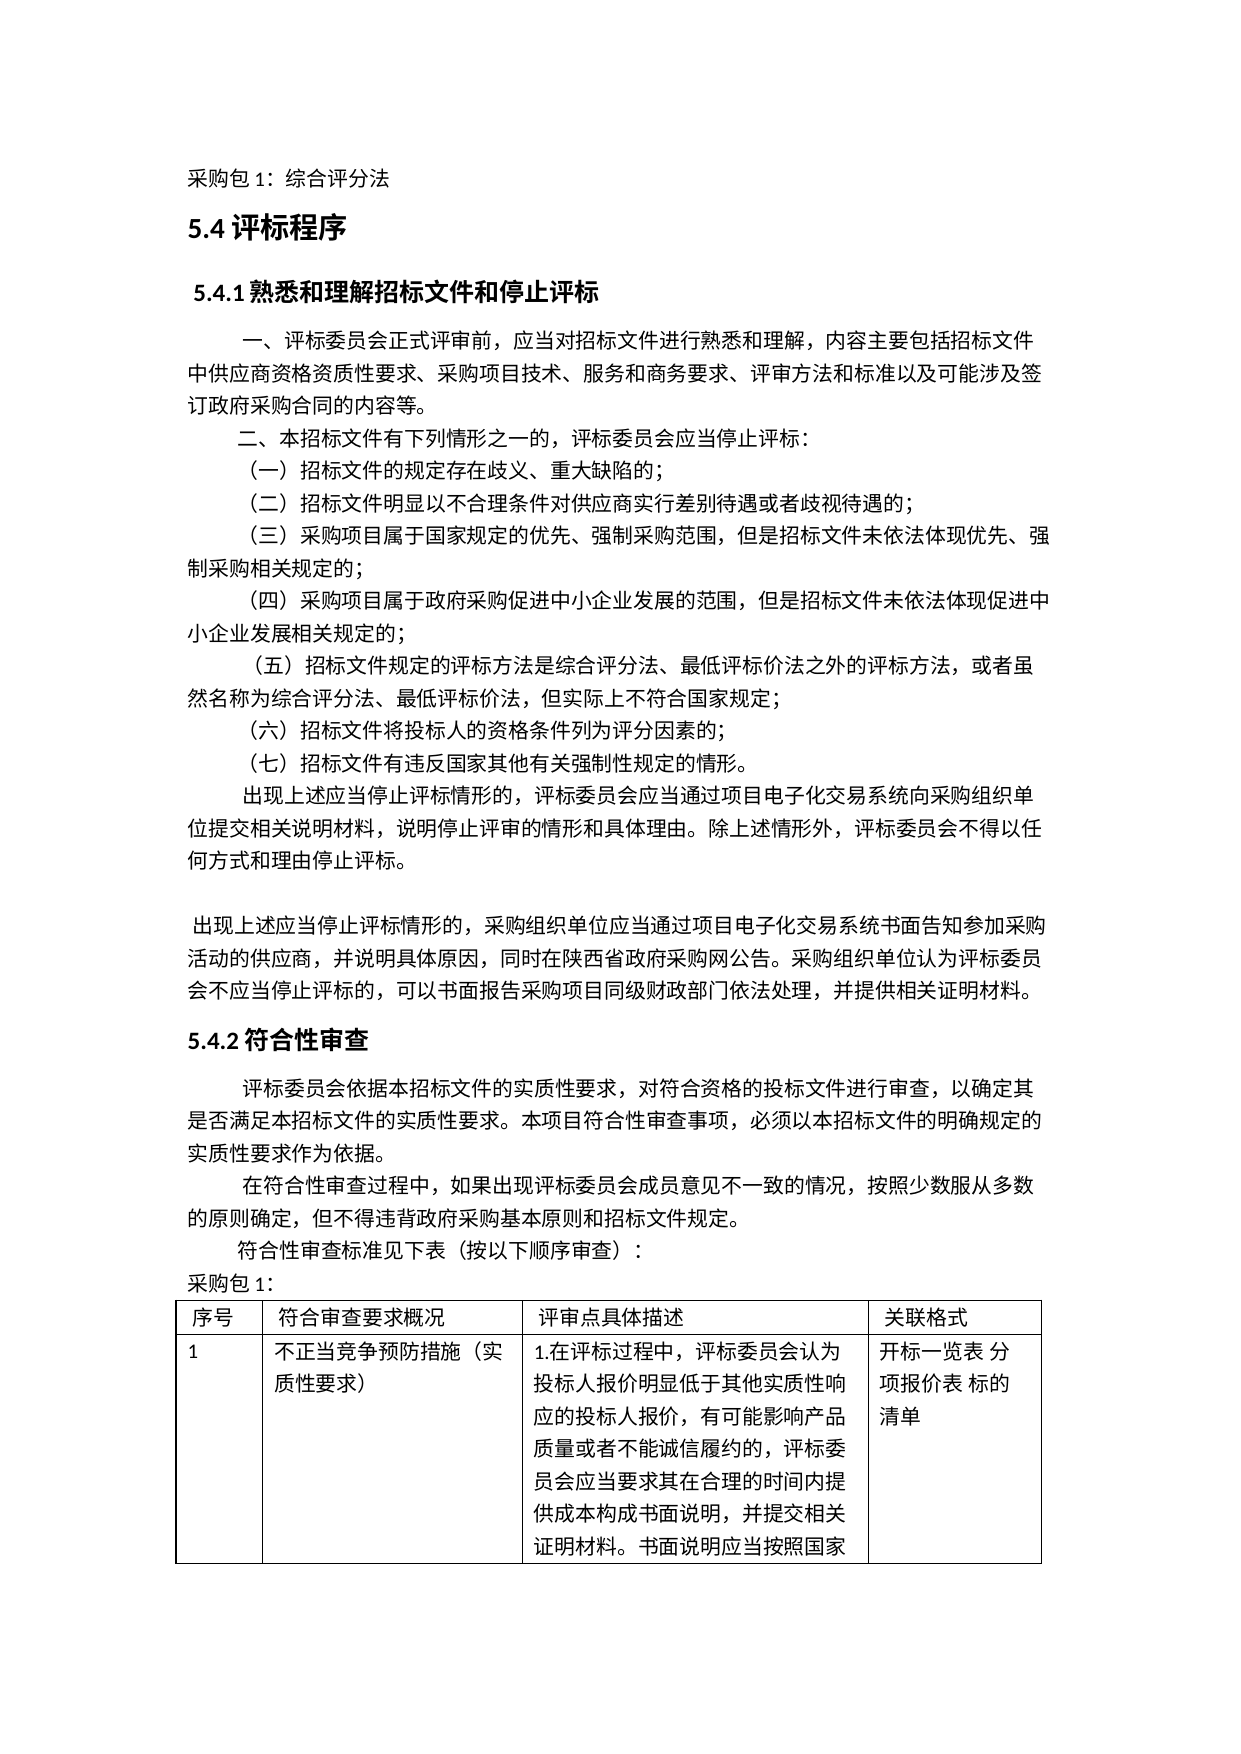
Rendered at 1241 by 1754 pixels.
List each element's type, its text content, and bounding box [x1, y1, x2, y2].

text 符合性审查标准见下表（按以下顺序审查）： [187, 1234, 1053, 1267]
table_header 关联格式 [869, 1301, 1041, 1333]
text 评标委员会依据本招标文件的实质性要求，对符合资格的投标文件进行审查，以确定其是否满足本招标文件的实质性要求。本项目符合性审查事项，必须以本招标文件的明确规定的实质性要求作为依据。 [187, 1072, 1053, 1169]
text （二）招标文件明显以不合理条件对供应商实行差别待遇或者歧视待遇的； [187, 487, 1053, 519]
text 5.4.1熟悉和理解招标文件和停止评标 [187, 259, 1053, 324]
table_header 序号 [177, 1301, 262, 1333]
text （六）招标文件将投标人的资格条件列为评分因素的； [187, 714, 1053, 747]
text （七）招标文件有违反国家其他有关强制性规定的情形。 [187, 747, 1053, 779]
text 出现上述应当停止评标情形的，评标委员会应当通过项目电子化交易系统向采购组织单位提交相关说明材料，说明停止评审的情形和具体理由。除上述情形外，评标委员会不得以任何方式和理由停止评标。 [187, 779, 1053, 877]
text 5.4评标程序 [187, 194, 1053, 259]
text （五）招标文件规定的评标方法是综合评分法、最低评标价法之外的评标方法，或者虽然名称为综合评分法、最低评标价法，但实际上不符合国家规定； [187, 649, 1053, 714]
text （三）采购项目属于国家规定的优先、强制采购范围，但是招标文件未依法体现优先、强制采购相关规定的； [187, 519, 1053, 584]
text 5.4.2符合性审查 [187, 1007, 1053, 1072]
text 采购包1：综合评分法 [187, 162, 1053, 194]
table_cell 不正当竞争预防措施（实质性要求） [263, 1335, 522, 1563]
text （一）招标文件的规定存在歧义、重大缺陷的； [187, 454, 1053, 487]
table_header 符合审查要求概况 [263, 1301, 522, 1333]
text 二、本招标文件有下列情形之一的，评标委员会应当停止评标： [187, 422, 1053, 454]
text （四）采购项目属于政府采购促进中小企业发展的范围，但是招标文件未依法体现促进中小企业发展相关规定的； [187, 584, 1053, 649]
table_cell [523, 1335, 868, 1563]
text 在符合性审查过程中，如果出现评标委员会成员意见不一致的情况，按照少数服从多数的原则确定，但不得违背政府采购基本原则和招标文件规定。 [187, 1169, 1053, 1234]
text 一、评标委员会正式评审前，应当对招标文件进行熟悉和理解，内容主要包括招标文件中供应商资格资质性要求、采购项目技术、服务和商务要求、评审方法和标准以及可能涉及签订政府采购合同的内容等。 [187, 324, 1053, 422]
table_cell 1 [177, 1335, 262, 1563]
table_header 评审点具体描述 [523, 1301, 868, 1333]
text 出现上述应当停止评标情形的，采购组织单位应当通过项目电子化交易系统书面告知参加采购活动的供应商，并说明具体原因，同时在陕西省政府采购网公告。采购组织单位认为评标委员会不应当停止评标的，可以书面报告采购项目同级财政部门依法处理，并提供相关证明材料。 [187, 877, 1053, 1007]
text 采购包1： [187, 1267, 1053, 1299]
table_cell 开标一览表 分项报价表 标的清单 [869, 1335, 1041, 1563]
